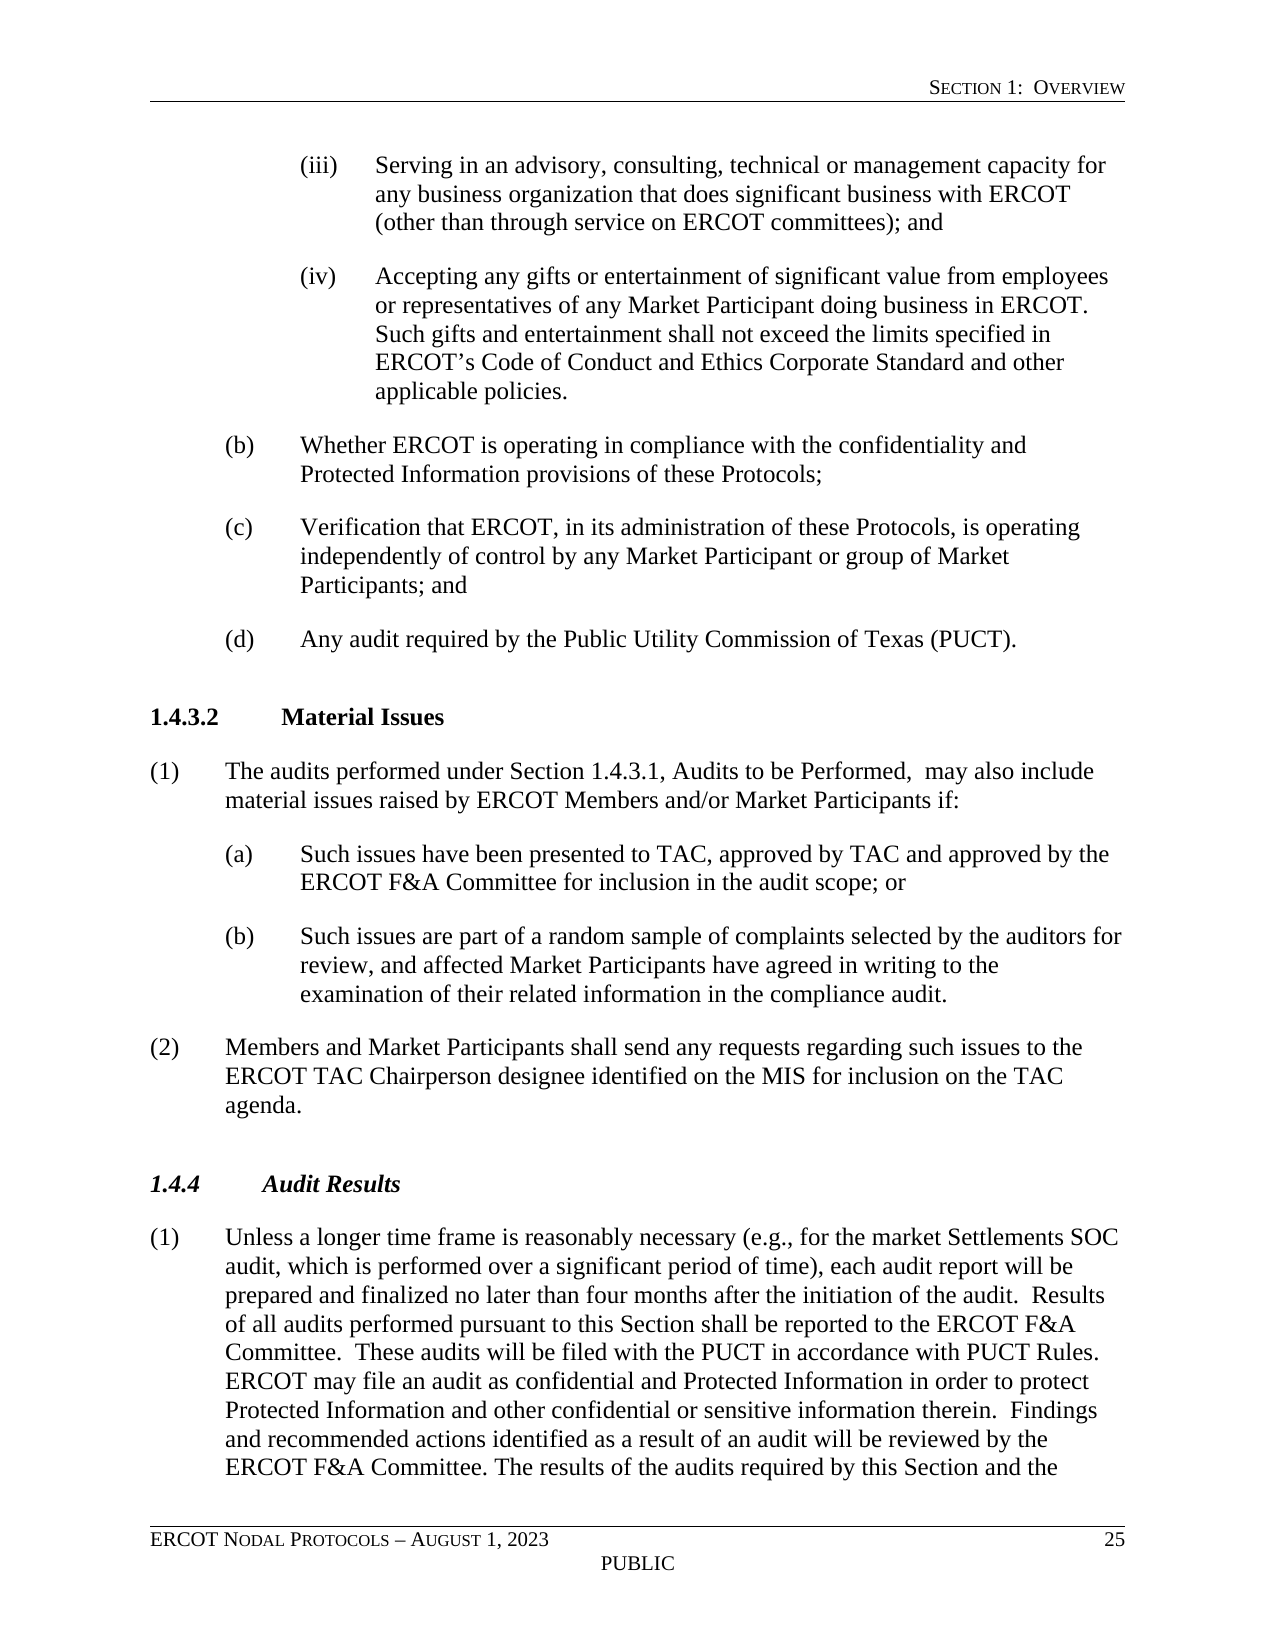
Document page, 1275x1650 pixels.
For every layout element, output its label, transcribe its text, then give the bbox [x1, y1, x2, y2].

text 1.4.4 Audit Results [150, 1169, 1125, 1197]
text 1.4.3.2 Material Issues [150, 702, 1125, 731]
list (a) Such issues have been presented to TAC, approved by TAC and approved by the ERCOT F&A Committee for inclusion in the audit scope; or [225, 839, 1125, 896]
list (b) Whether ERCOT is operating in compliance with the confidentiality and Protected Information provisions of these Protocols; [225, 430, 1125, 487]
list (c) Verification that ERCOT, in its administration of these Protocols, is operating independently of control by any Market Participant or group of Market Participants; and [225, 512, 1125, 599]
list (d) Any audit required by the Public Utility Commission of Texas (PUCT). [225, 624, 1125, 652]
text (1) The audits performed under Section 1.4.3.1, Audits to be Performed, may also include material issues raised by ERCOT Members and/or Market Participants if: [150, 756, 1125, 814]
list (iii) Serving in an advisory, consulting, technical or management capacity for any business organization that does significant business with ERCOT (other than through service on ERCOT committees); and [300, 150, 1125, 236]
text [150, 1222, 1125, 1481]
text (2) Members and Market Participants shall send any requests regarding such issues to the ERCOT TAC Chairperson designee identified on the MIS for inclusion on the TAC agenda. [150, 1032, 1125, 1119]
list (b) Such issues are part of a random sample of complaints selected by the auditors for review, and affected Market Participants have agreed in writing to the examination of their related rmation in the compliance audit. [225, 921, 1125, 1007]
list (iv) Accepting any gifts or entertainment of significant value from employees or representatives of any Market Participant doing business in ERCOT. Such gifts and entertainment shall not exceed the limits specified in ERCOT’s Code of Conduct and Ethics Corporate Standard and other applicable policies. [300, 261, 1125, 405]
